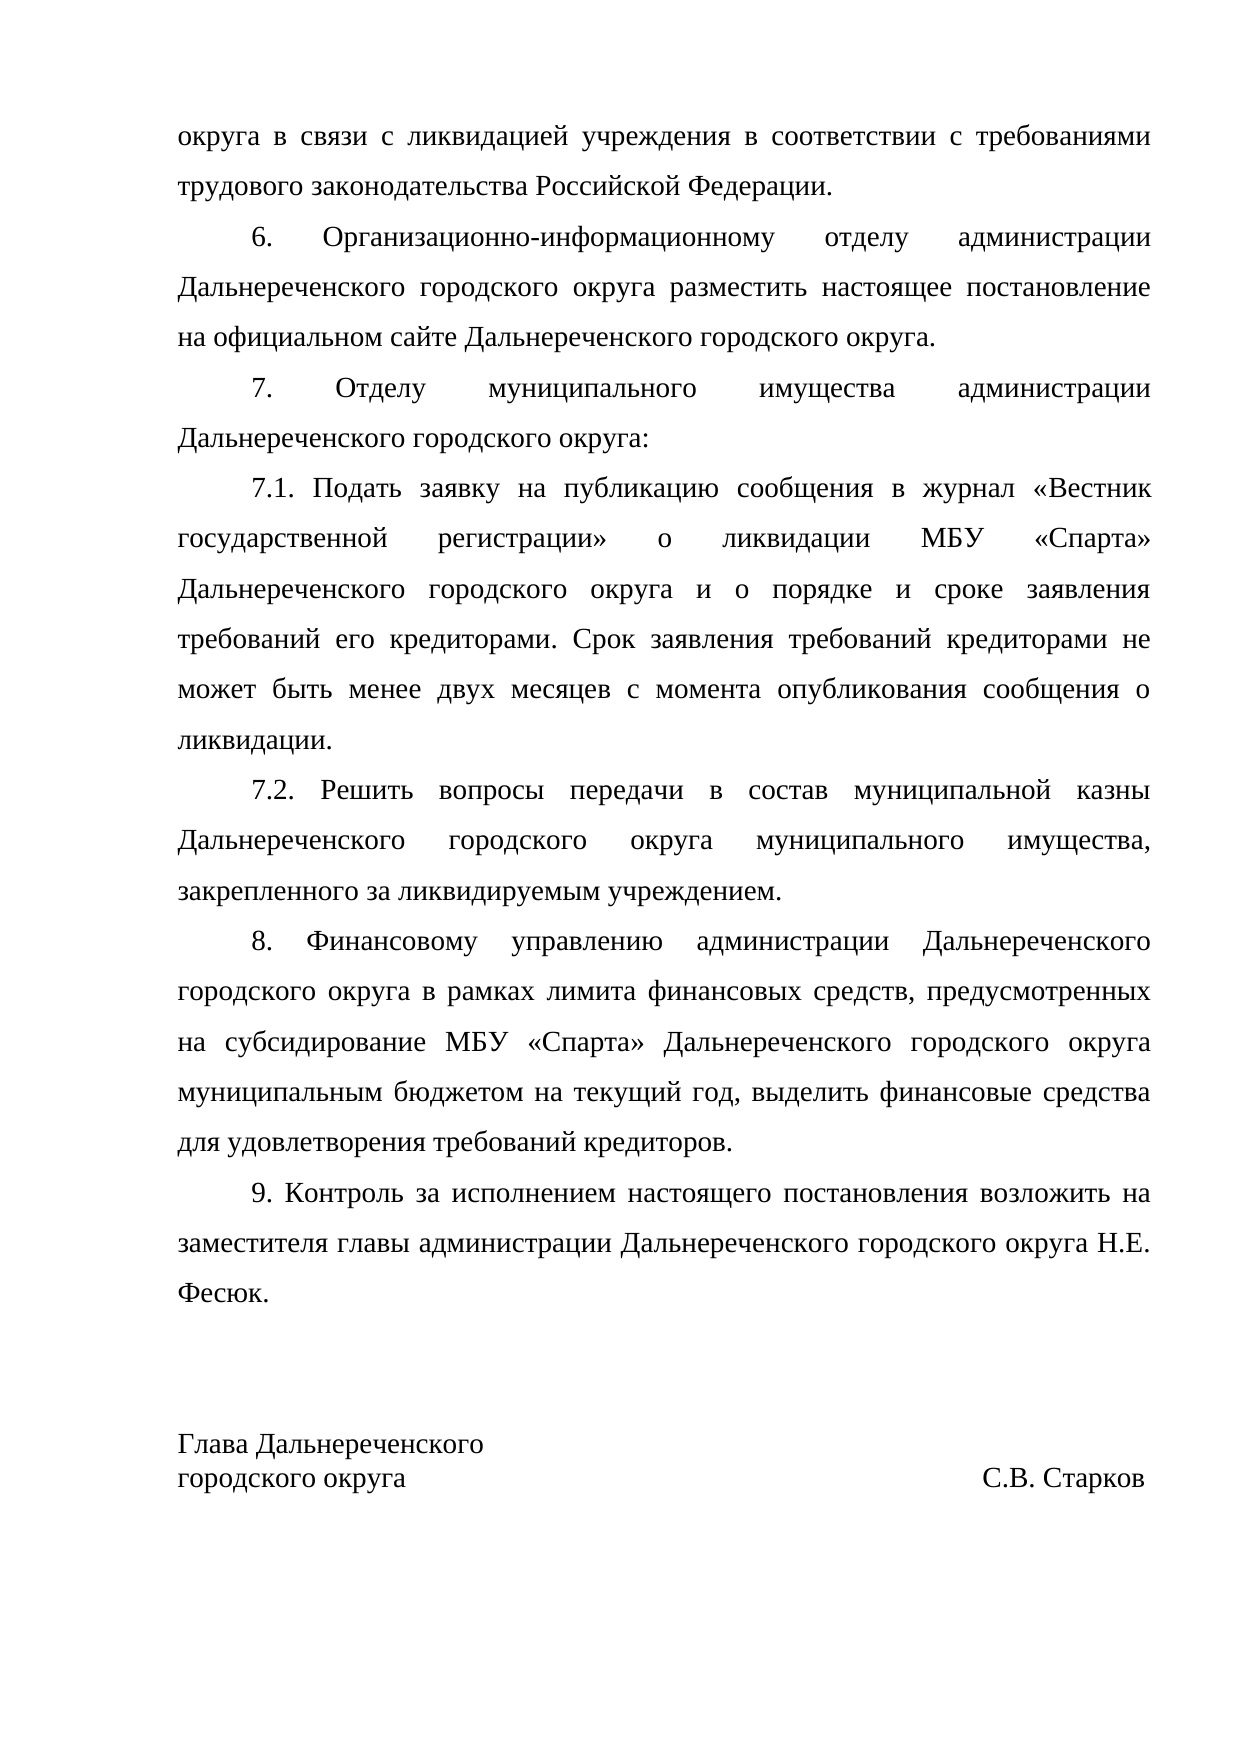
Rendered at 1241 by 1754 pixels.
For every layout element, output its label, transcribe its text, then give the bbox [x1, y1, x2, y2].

text городского округа С.В. Старков [177, 1460, 1152, 1493]
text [177, 118, 1152, 202]
text 6. Организационно-информационному отделу администрации Дальнереченского городского округа разместить настоящее постановление на официальном сайте Дальнереченского городского округа. [177, 219, 1152, 353]
text 8. Финансовому управлению администрации Дальнереченского городского округа в рамках лимита финансовых средств, предусмотренных на субсидирование МБУ «Спарта» Дальнереченского городского округа муниципальным бюджетом на текущий год, выделить финансовые средства для удовлетворения требований кредиторов. [177, 923, 1152, 1158]
text 9. Контроль за исполнением настоящего постановления возложить на заместителя главы администрации Дальнереченского городского округа Н.Е. Фесюк. [177, 1175, 1152, 1309]
text 7. Отделу муниципального имущества администрации Дальнереченского городского округа: [177, 370, 1152, 453]
text 7.1. Подать заявку на публикацию сообщения в журнал «Вестник государственной регистрации» о ликвидации МБУ «Спарта» Дальнереченского городского округа и о порядке и сроке заявления требований его кредиторами. Срок заявления требований кредиторами не может быть менее двух месяцев с момента опубликования сообщения о ликвидации. [177, 470, 1152, 755]
text 7.2. Решить вопросы передачи в состав муниципальной казны Дальнереченского городского округа муниципального имущества, закрепленного за ликвидируемым учреждением. [177, 772, 1152, 906]
text Глава Дальнереченского [177, 1426, 1152, 1460]
